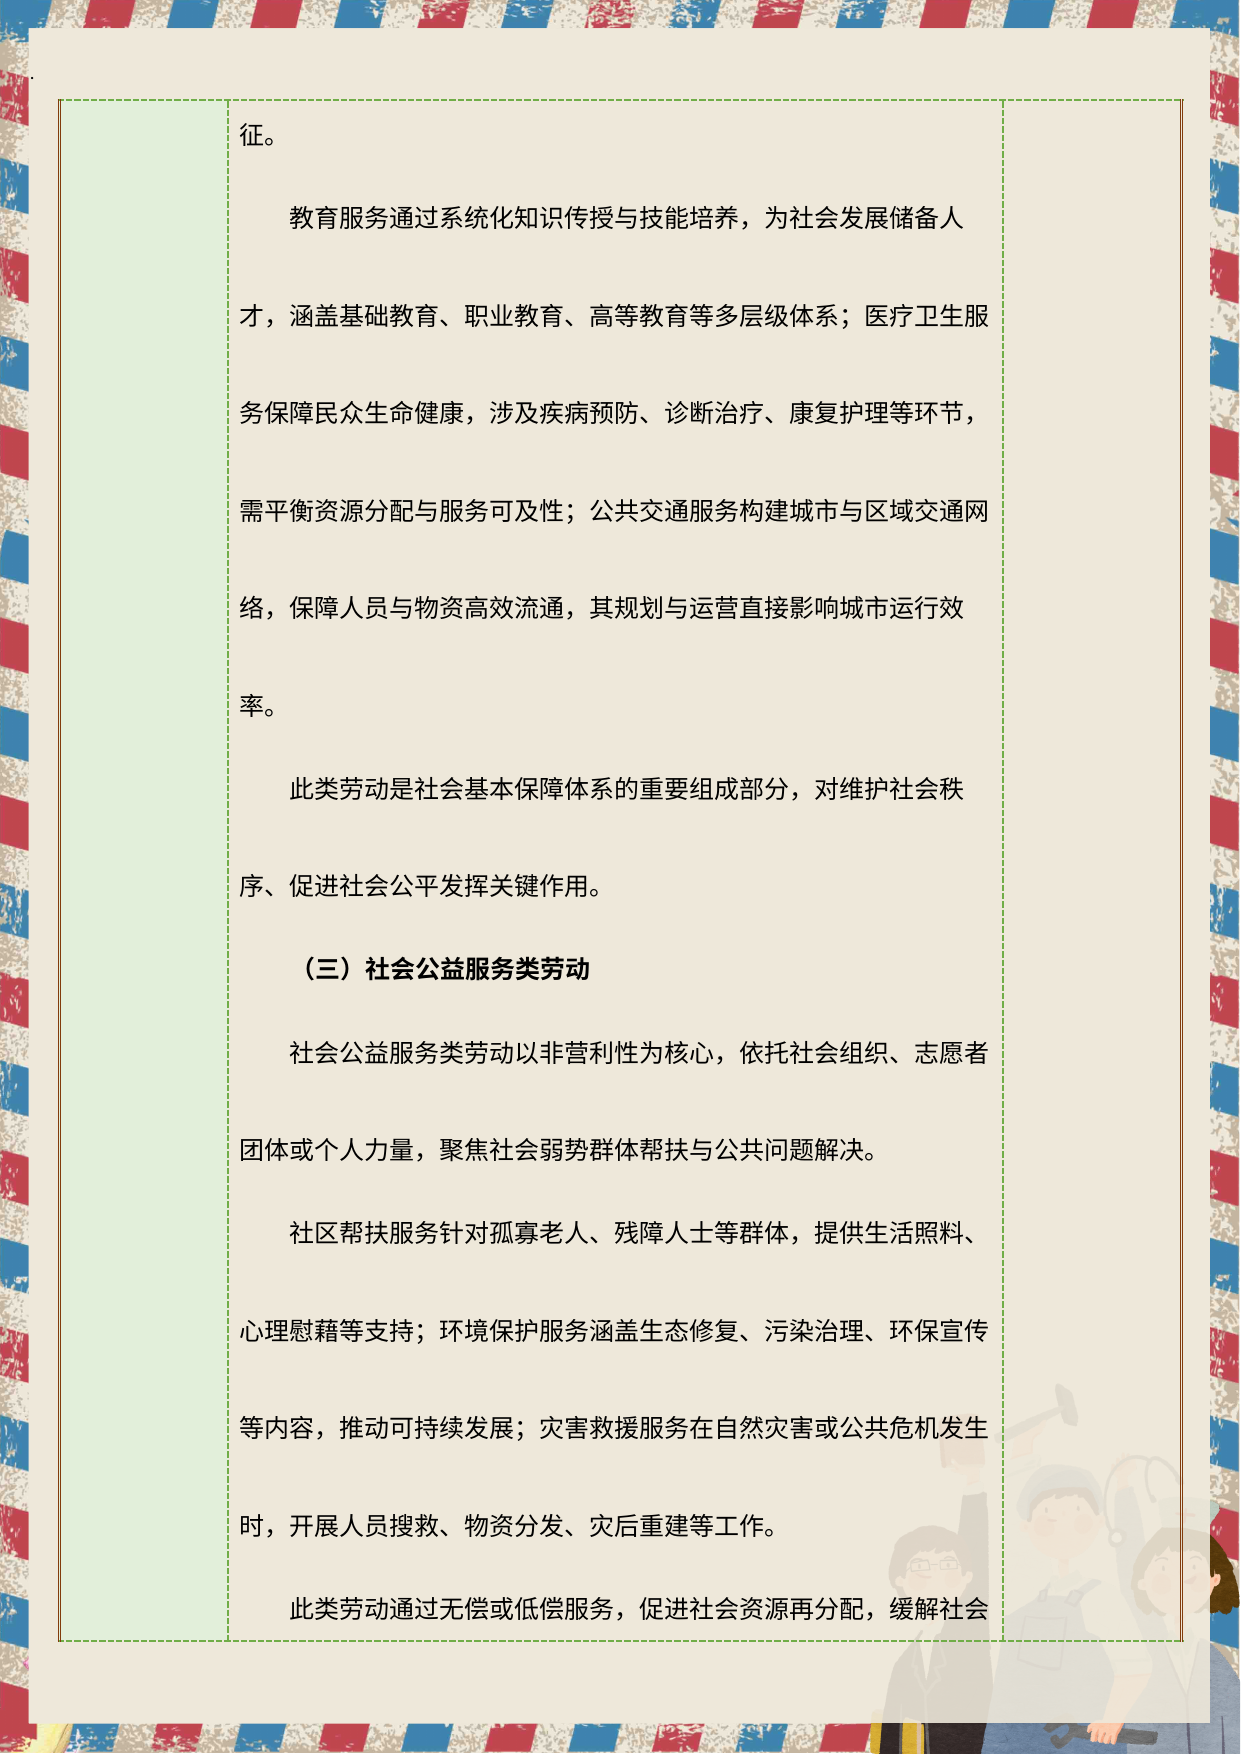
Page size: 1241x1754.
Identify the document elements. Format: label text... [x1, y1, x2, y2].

picture [0, 0, 1241, 1754]
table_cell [228, 99, 1003, 1640]
table_cell 传授新知 （30min） [61, 99, 228, 1640]
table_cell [1003, 99, 1180, 1640]
